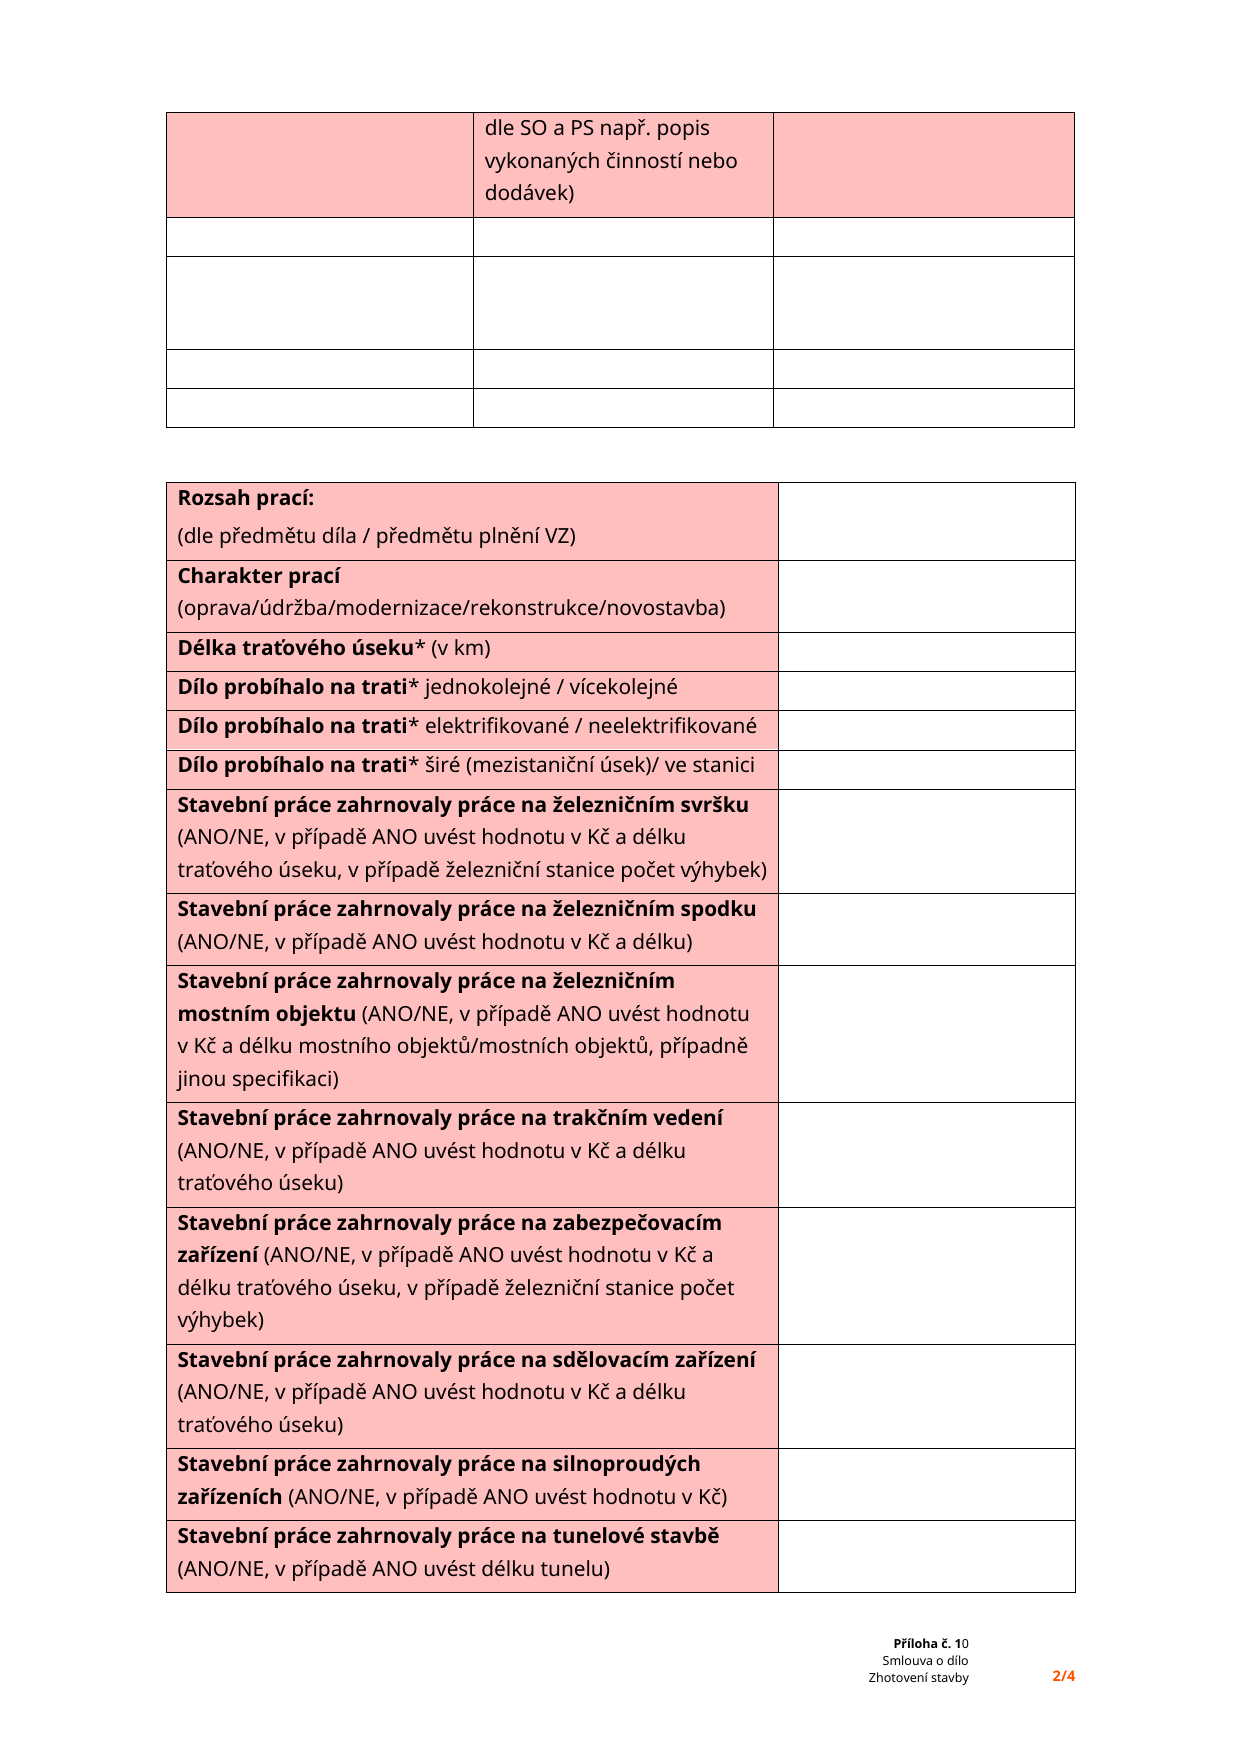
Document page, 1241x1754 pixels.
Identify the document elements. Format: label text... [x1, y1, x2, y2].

table_cell [779, 1208, 1075, 1344]
table_cell [167, 218, 473, 256]
table_cell [779, 790, 1075, 893]
table_cell Stavební práce zahrnovaly práce na tunelové stavbě (ANO/NE, v případě ANO uvést délku tunelu) [167, 1521, 778, 1592]
table_cell Stavební práce zahrnovaly práce na trakčním vedení (ANO/NE, v případě ANO uvést hodnotu v Kč a délku traťového úseku) [167, 1103, 778, 1207]
table_cell [774, 218, 1074, 256]
table_cell Dílo probíhalo na trati* elektrifikované / neelektrifikované [167, 711, 778, 749]
table_cell [779, 966, 1075, 1102]
table_cell Stavební práce zahrnovaly práce na železničním mostním objektu (ANO/NE, v případě ANO uvést hodnotu v Kč a délku mostního objektů/mostních objektů, případně jinou specifikaci) [167, 966, 778, 1102]
table_cell Charakter prací (oprava/údržba/modernizace/rekonstrukce/novostavba) [167, 561, 778, 632]
table_header Rozsah prací: (dle předmětu díla / předmětu plnění VZ) [167, 483, 778, 560]
table_cell [474, 350, 773, 388]
table_cell [779, 894, 1075, 965]
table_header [474, 113, 773, 217]
table_cell Stavební práce zahrnovaly práce na železničním spodku (ANO/NE, v případě ANO uvést hodnotu v Kč a délku) [167, 894, 778, 965]
table_cell [779, 1345, 1075, 1448]
table_cell [167, 389, 473, 427]
table_cell [779, 711, 1075, 749]
table_cell [774, 350, 1074, 388]
table_cell Délka traťového úseku* (v km) [167, 633, 778, 671]
table_cell [779, 1103, 1075, 1207]
table_cell [779, 633, 1075, 671]
table_cell [774, 257, 1074, 349]
table_cell [474, 389, 773, 427]
table_cell [474, 218, 773, 256]
table_cell [779, 672, 1075, 710]
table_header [167, 113, 473, 217]
table_cell Stavební práce zahrnovaly práce na zabezpečovacím zařízení (ANO/NE, v případě ANO uvést hodnotu v Kč a délku traťového úseku, v případě železniční stanice počet výhybek) [167, 1208, 778, 1344]
table_cell [474, 257, 773, 349]
table_cell Stavební práce zahrnovaly práce na sdělovacím zařízení (ANO/NE, v případě ANO uvést hodnotu v Kč a délku traťového úseku) [167, 1345, 778, 1448]
table_cell Dílo probíhalo na trati* jednokolejné / vícekolejné [167, 672, 778, 710]
table_cell [167, 257, 473, 349]
table_cell [167, 350, 473, 388]
table_cell Stavební práce zahrnovaly práce na železničním svršku (ANO/NE, v případě ANO uvést hodnotu v Kč a délku traťového úseku, v případě železniční stanice počet výhybek) [167, 790, 778, 893]
table_cell [774, 389, 1074, 427]
table_cell [779, 751, 1075, 789]
table_cell [779, 1521, 1075, 1592]
table_cell [779, 561, 1075, 632]
table_cell Stavební práce zahrnovaly práce na silnoproudých zařízeních (ANO/NE, v případě ANO uvést hodnotu v Kč) [167, 1449, 778, 1520]
table_cell [779, 1449, 1075, 1520]
table_cell Dílo probíhalo na trati* širé (mezistaniční úsek)/ ve stanici [167, 751, 778, 789]
table_header [779, 483, 1075, 560]
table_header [774, 113, 1074, 217]
